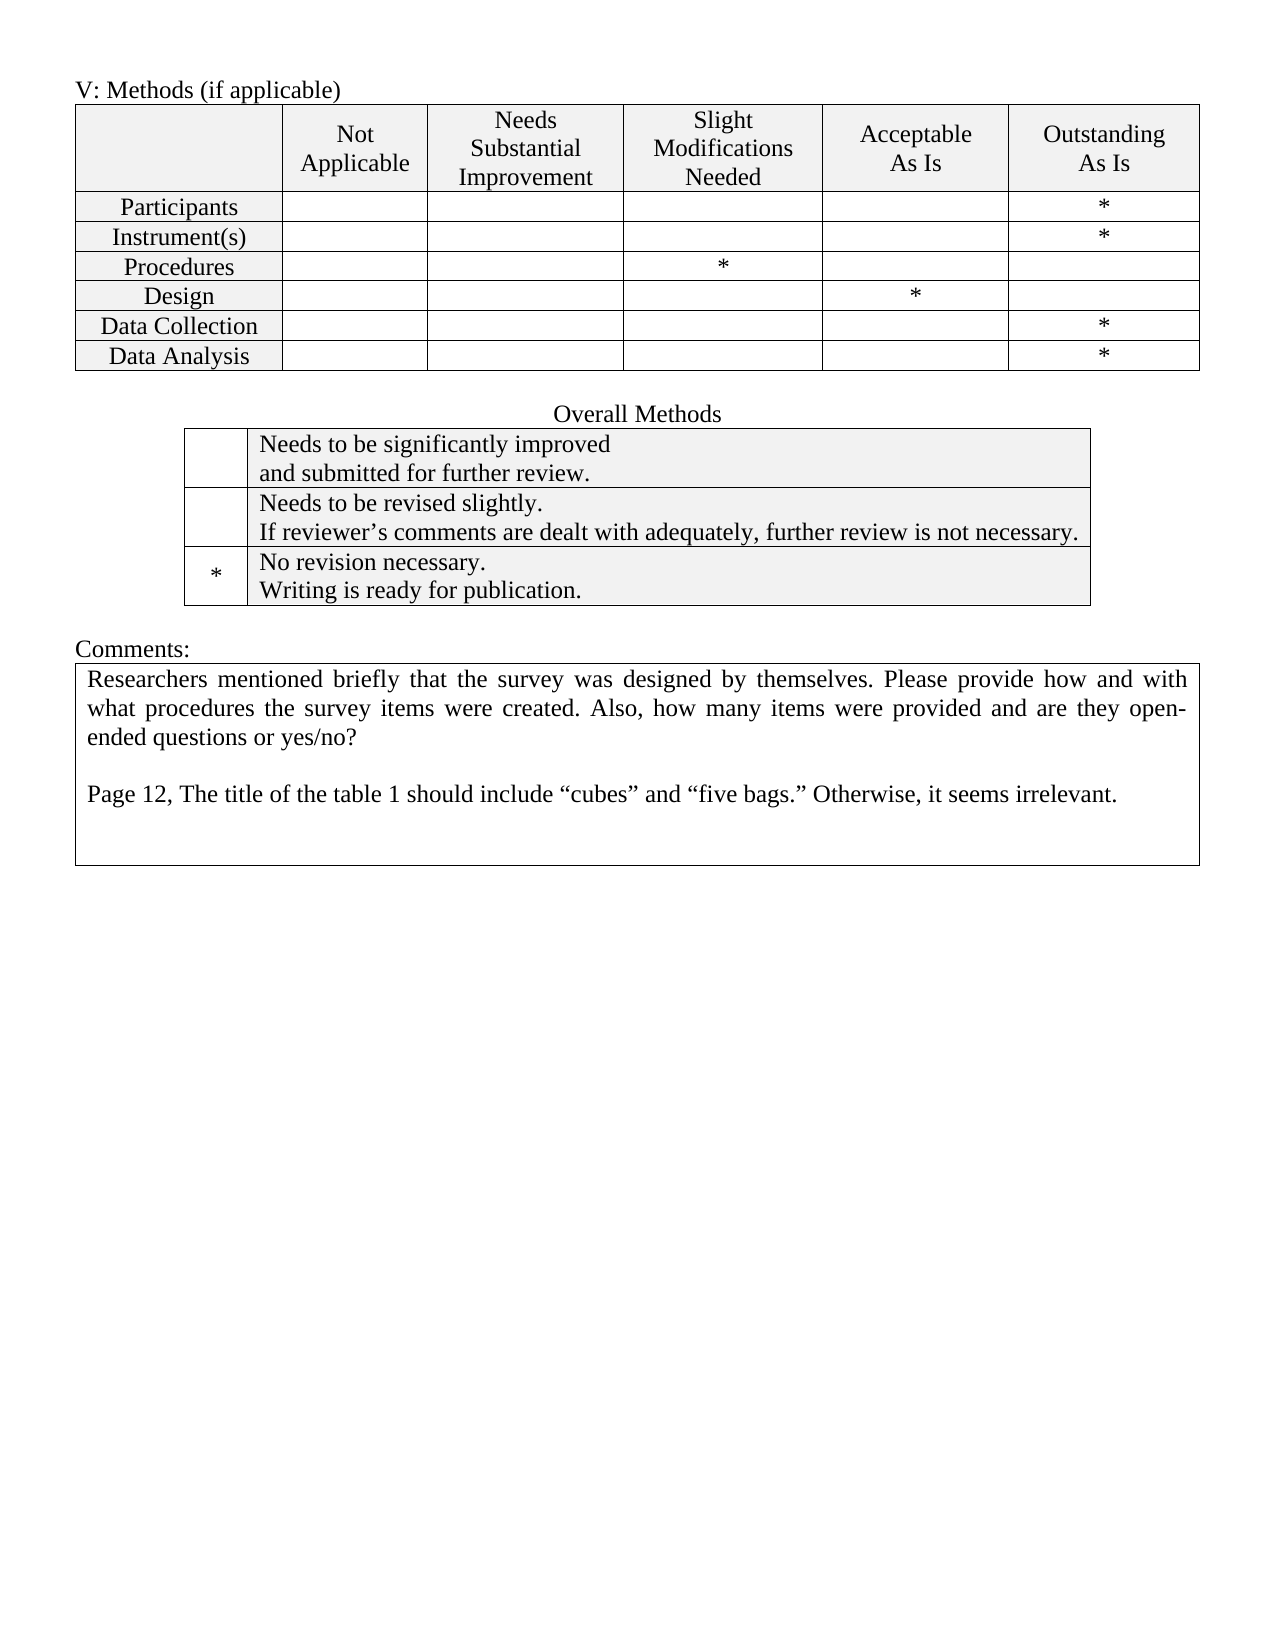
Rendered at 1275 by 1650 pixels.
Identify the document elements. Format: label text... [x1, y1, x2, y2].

table_cell No revision necessary. Writing is ready for publication. [248, 547, 1090, 604]
table_cell [428, 341, 623, 370]
table_cell * [823, 281, 1008, 310]
table_cell Procedures [76, 252, 282, 280]
table_header Researchers mentioned briefly that the survey was designed by themselves. Please provide how and with what procedures the survey items were created. Also, how many items were provided and are they open-ended questions or yes/no? Page 12, The title of the table 1 should include “cubes” and “five bags.” Otherwise, it seems irrelevant. [76, 664, 1199, 865]
table_header [76, 105, 282, 191]
table_cell [283, 341, 427, 370]
table_cell * [1009, 192, 1199, 221]
table_cell Instrument(s) [76, 222, 282, 251]
table_header Not Applicable [283, 105, 427, 191]
text Comments: [75, 634, 1200, 663]
table_cell Participants [76, 192, 282, 221]
text V: Methods (if applicable) [75, 75, 1200, 104]
table_cell [283, 281, 427, 310]
table_cell [624, 281, 822, 310]
table_cell [823, 341, 1008, 370]
table_cell Data Analysis [76, 341, 282, 370]
table_cell [283, 192, 427, 221]
table_header [185, 429, 247, 487]
table_cell [823, 252, 1008, 280]
table_cell [1009, 281, 1199, 310]
table_header Needs to be significantly improved and submitted for further review. [248, 429, 1090, 487]
table_cell [428, 311, 623, 340]
table_cell [1009, 252, 1199, 280]
table_cell [823, 192, 1008, 221]
table_cell [624, 341, 822, 370]
table_cell Needs to be revised slightly. If reviewer’s comments are dealt with adequately, further review is not necessary. [248, 488, 1090, 546]
table_cell [624, 311, 822, 340]
table_cell [428, 281, 623, 310]
table_cell * [185, 547, 247, 604]
table_cell [283, 311, 427, 340]
table_cell [283, 222, 427, 251]
table_header Acceptable As Is [823, 105, 1008, 191]
table_cell [823, 311, 1008, 340]
table_cell Design [76, 281, 282, 310]
table_cell * [1009, 341, 1199, 370]
table_cell [624, 222, 822, 251]
table_header Outstanding As Is [1009, 105, 1199, 191]
table_cell [428, 192, 623, 221]
table_cell * [1009, 222, 1199, 251]
table_cell [185, 488, 247, 546]
table_cell * [624, 252, 822, 280]
table_cell Data Collection [76, 311, 282, 340]
table_cell [428, 252, 623, 280]
text Overall Methods [75, 399, 1200, 428]
table_cell [823, 222, 1008, 251]
table_cell [283, 252, 427, 280]
table_cell [428, 222, 623, 251]
table_cell [624, 192, 822, 221]
table_header Slight Modifications Needed [624, 105, 822, 191]
table_header Needs Substantial Improvement [428, 105, 623, 191]
table_cell * [1009, 311, 1199, 340]
